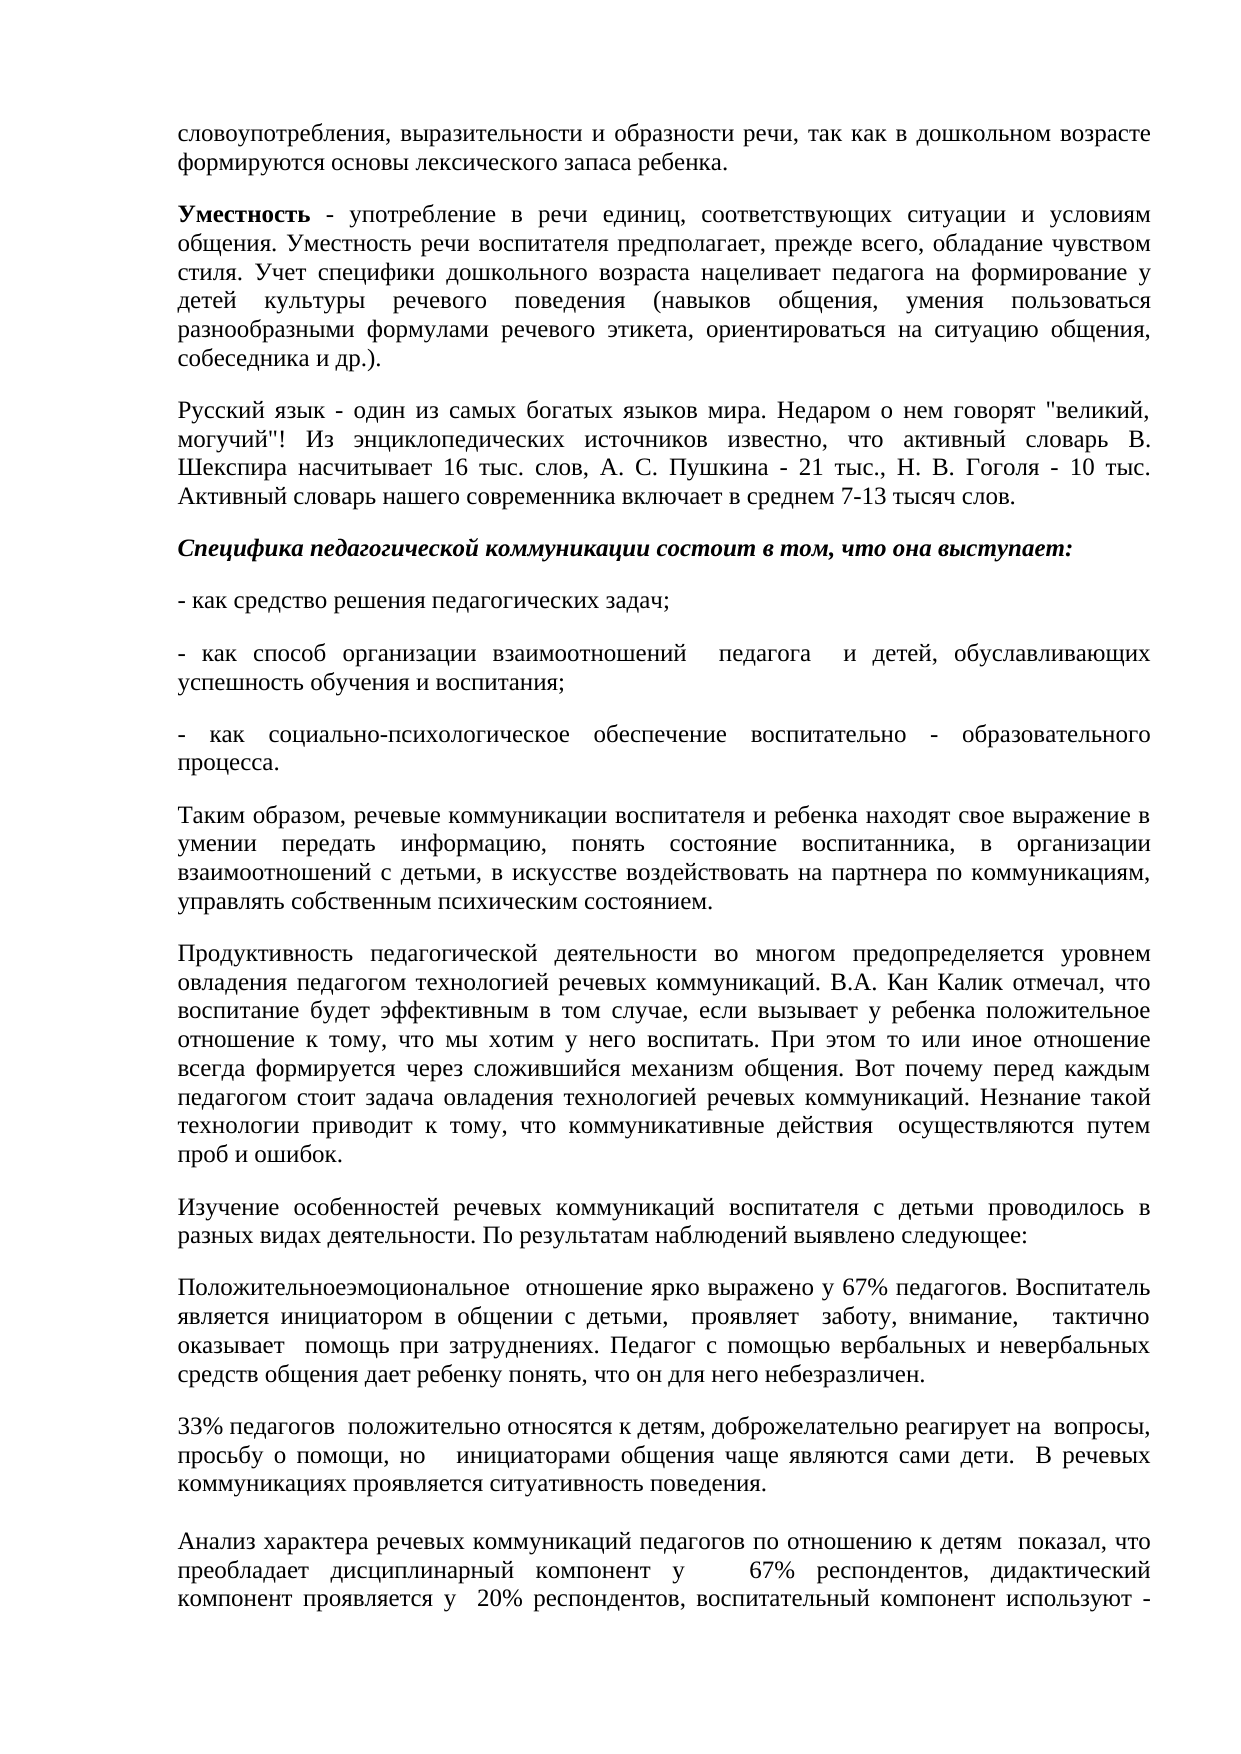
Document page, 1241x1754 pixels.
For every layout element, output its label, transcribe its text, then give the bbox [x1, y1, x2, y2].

text Таким образом, речевые коммуникации воспитателя и ребенка находят свое выражение в умении передать информацию, понять состояние воспитанника, в организации взаимоотношений с детьми, в искусстве воздействовать на партнера по коммуникациям, управлять собственным психическим состоянием. [177, 800, 1152, 915]
text Специфика педагогической коммуникации состоит в том, что она выступает: [177, 533, 1152, 562]
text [177, 1526, 1152, 1612]
text Русский язык - один из самых богатых языков мира. Недаром о нем говорят "великий, могучий"! Из энциклопедических источников известно, что активный словарь В. Шекспира насчитывает 16 тыс. слов, А. С. Пушкина - 21 тыс., Н. В. Гоголя - 10 тыс. Активный словарь нашего современника включает в среднем 7-13 тысяч слов. [177, 395, 1152, 510]
text - как социально-психологическое обеспечение воспитательно - образовательного процесса. [177, 719, 1152, 776]
text Изучение особенностей речевых коммуникаций воспитателя с детьми проводилось в разных видах деятельности. По результатам наблюдений выявлено следующее: [177, 1192, 1152, 1249]
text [177, 118, 1152, 176]
text - как способ организации взаимоотношений педагога и детей, обуславливающих успешность обучения и воспитания; [177, 638, 1152, 695]
text Продуктивность педагогической деятельности во многом предопределяется уровнем овладения педагогом технологией речевых коммуникаций. В.А. Кан Калик отмечал, что воспитание будет эффективным в том случае, если вызывает у ребенка положительное отношение к тому, что мы хотим у него воспитать. При этом то или иное отношение всегда формируется через сложившийся механизм общения. Вот почему перед каждым педагогом стоит задача овладения технологией речевых коммуникаций. Незнание такой технологии приводит к тому, что коммуникативные действия осуществляются путем проб и ошибок. [177, 938, 1152, 1168]
text - как средство решения педагогических задач; [177, 586, 1152, 614]
text 33% педагогов положительно относятся к детям, доброжелательно реагирует на вопросы, просьбу о помощи, но инициаторами общения чаще являются сами дети. В речевых коммуникациях проявляется ситуативность поведения. [177, 1411, 1152, 1497]
text Положительноеэмоциональное отношение ярко выражено у 67% педагогов. Воспитатель является инициатором в общении с детьми, проявляет заботу, внимание, тактично оказывает помощь при затруднениях. Педагог с помощью вербальных и невербальных средств общения дает ребенку понять, что он для него небезразличен. [177, 1272, 1152, 1387]
text Уместность - употребление в речи единиц, соответствующих ситуации и условиям общения. Уместность речи воспитателя предполагает, прежде всего, обладание чувством стиля. Учет специфики дошкольного возраста нацеливает педагога на формирование у детей культуры речевого поведения (навыков общения, умения пользоваться разнообразными формулами речевого этикета, ориентироваться на ситуацию общения, собеседника и др.). [177, 199, 1152, 372]
